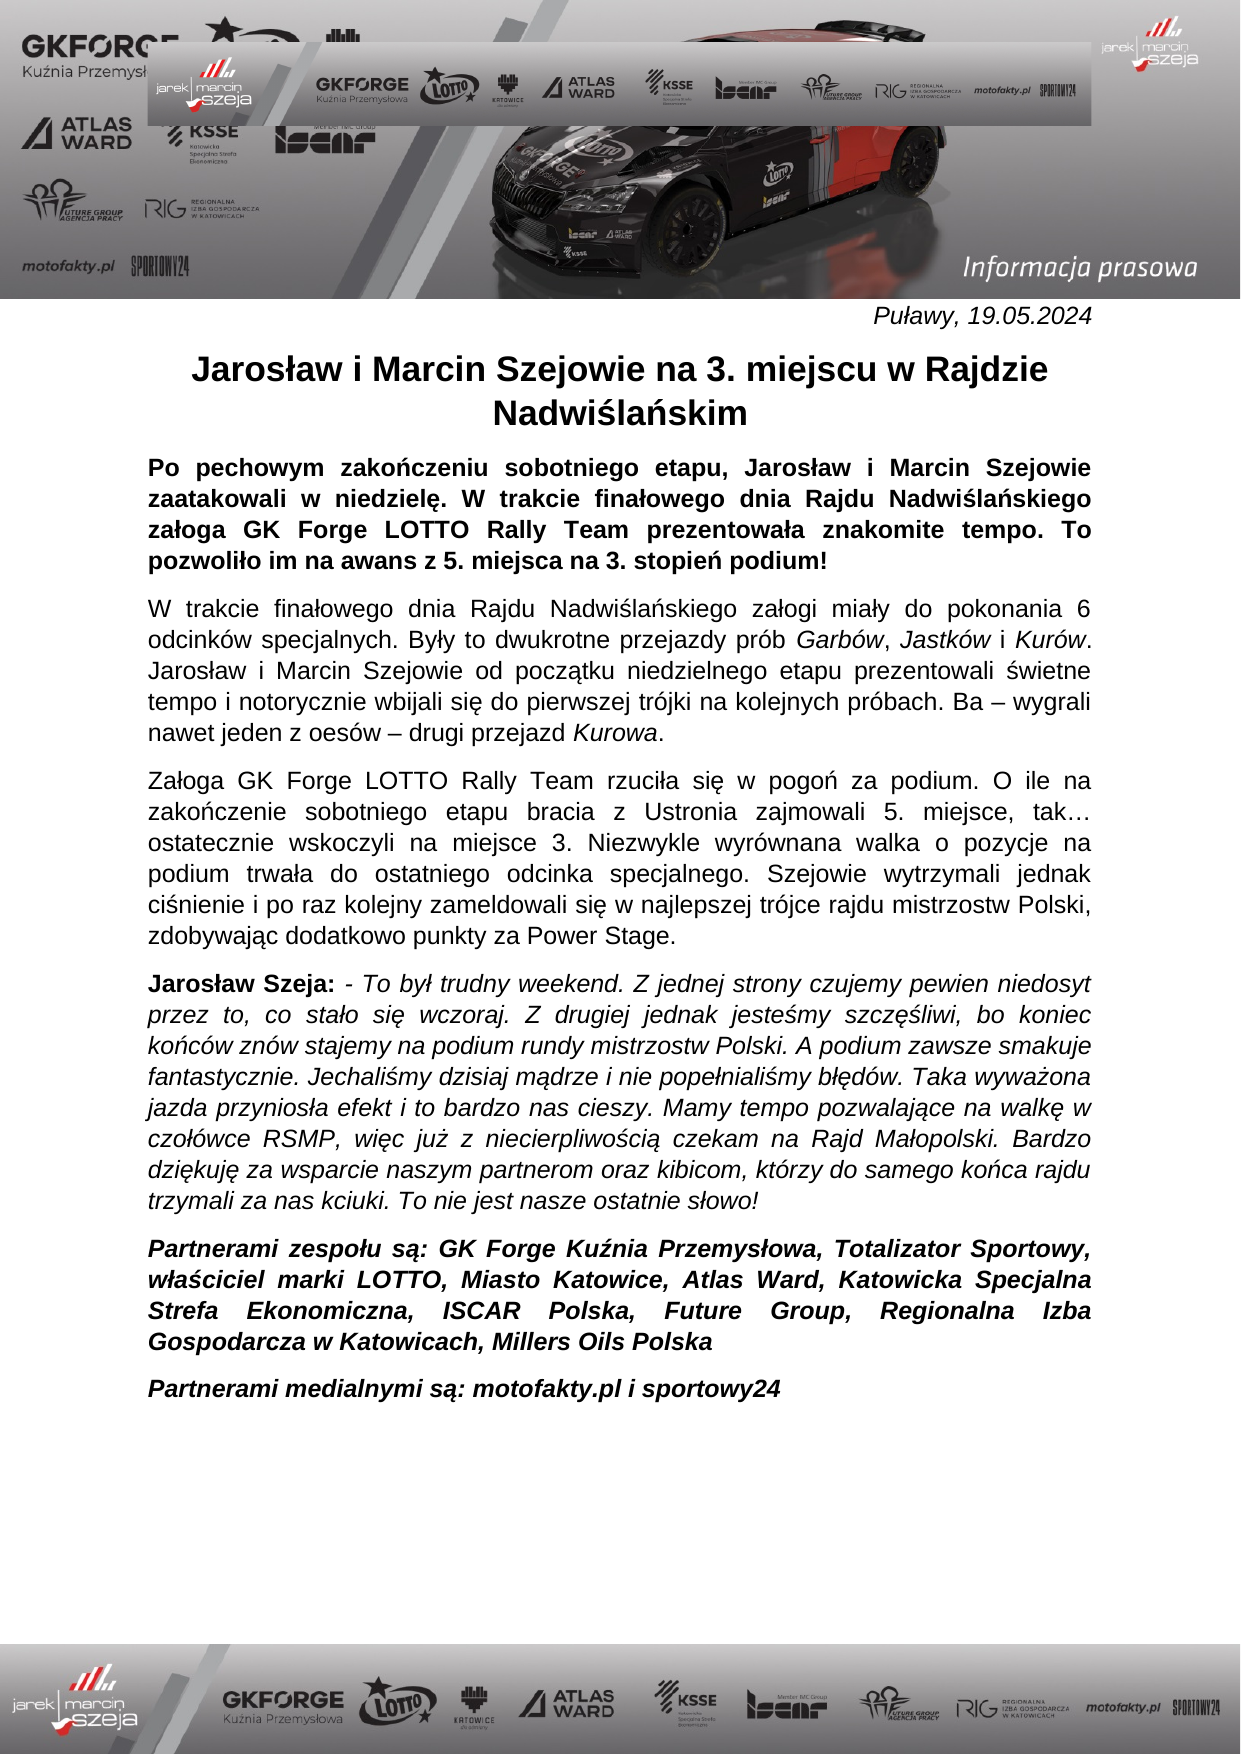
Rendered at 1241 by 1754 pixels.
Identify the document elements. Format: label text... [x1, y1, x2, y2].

text Załoga GK Forge LOTTO Rally Team rzuciła się w pogoń za podium. O ile na zakończenie sobotniego etapu bracia z Ustronia zajmowali 5. miejsce, tak… ostatecznie wskoczyli na miejsce 3. Niezwykle wyrównana walka o pozycje na podium trwała do ostatniego odcinka specjalnego. Szejowie wytrzymali jednak ciśnienie i po raz kolejny zameldowali się w najlepszej trójce rajdu mistrzostw Polski, zdobywając dodatkowo punkty za Power Stage. [148, 766, 1093, 950]
text Partnerami zespołu są: GK Forge Kuźnia Przemysłowa, Totalizator Sportowy, właściciel marki LOTTO, Miasto Katowice, Atlas Ward, Katowicka Specjalna Strefa Ekonomiczna, ISCAR Polska, Future Group, Regionalna Izba Gospodarcza w Katowicach, Millers Oils Polska [148, 1234, 1093, 1356]
text Jarosław i Marcin Szejowie na 3. miejscu w Rajdzie Nadwiślańskim [148, 348, 1093, 433]
text Jarosław Szeja: - To był trudny weekend. Z jednej strony czujemy pewien niedosyt przez to, co stało się wczoraj. Z drugiej jednak jesteśmy szczęśliwi, bo koniec końców znów stajemy na podium rundy mistrzostw Polski. A podium zawsze smakuje fantastycznie. Jechaliśmy dzisiaj mądrze i nie popełnialiśmy błędów. Taka wyważona jazda przyniosła efekt i to bardzo nas cieszy. Mamy tempo pozwalające na walkę w czołówce RSMP, więc już z niecierpliwością czekam na Rajd Małopolski. Bardzo dziękuję za wsparcie naszym partnerom oraz kibicom, którzy do samego końca rajdu trzymali za nas kciuki. To nie jest nasze ostatnie słowo! [148, 969, 1093, 1215]
text W trakcie finałowego dnia Rajdu Nadwiślańskiego załogi miały do pokonania 6 odcinków specjalnych. Były to dwukrotne przejazdy prób Garbów, Jastków i Kurów. Jarosław i Marcin Szejowie od początku niedzielnego etapu prezentowali świetne tempo i notorycznie wbijali się do pierwszej trójki na kolejnych próbach. Ba – wygrali nawet jeden z oesów – drugi przejazd Kurowa. [148, 594, 1093, 747]
picture [0, 1644, 1241, 1754]
text Partnerami medialnymi są: motofakty.pl i sportowy24 [148, 1374, 1093, 1403]
picture [0, 0, 1241, 299]
text Po pechowym zakończeniu sobotniego etapu, Jarosław i Marcin Szejowie zaatakowali w niedzielę. W trakcie finałowego dnia Rajdu Nadwiślańskiego załoga GK Forge LOTTO Rally Team prezentowała znakomite tempo. To pozwoliło im na awans z 5. miejsca na 3. stopień podium! [148, 453, 1093, 575]
text Puławy, 19.05.2024 [148, 148, 1093, 329]
